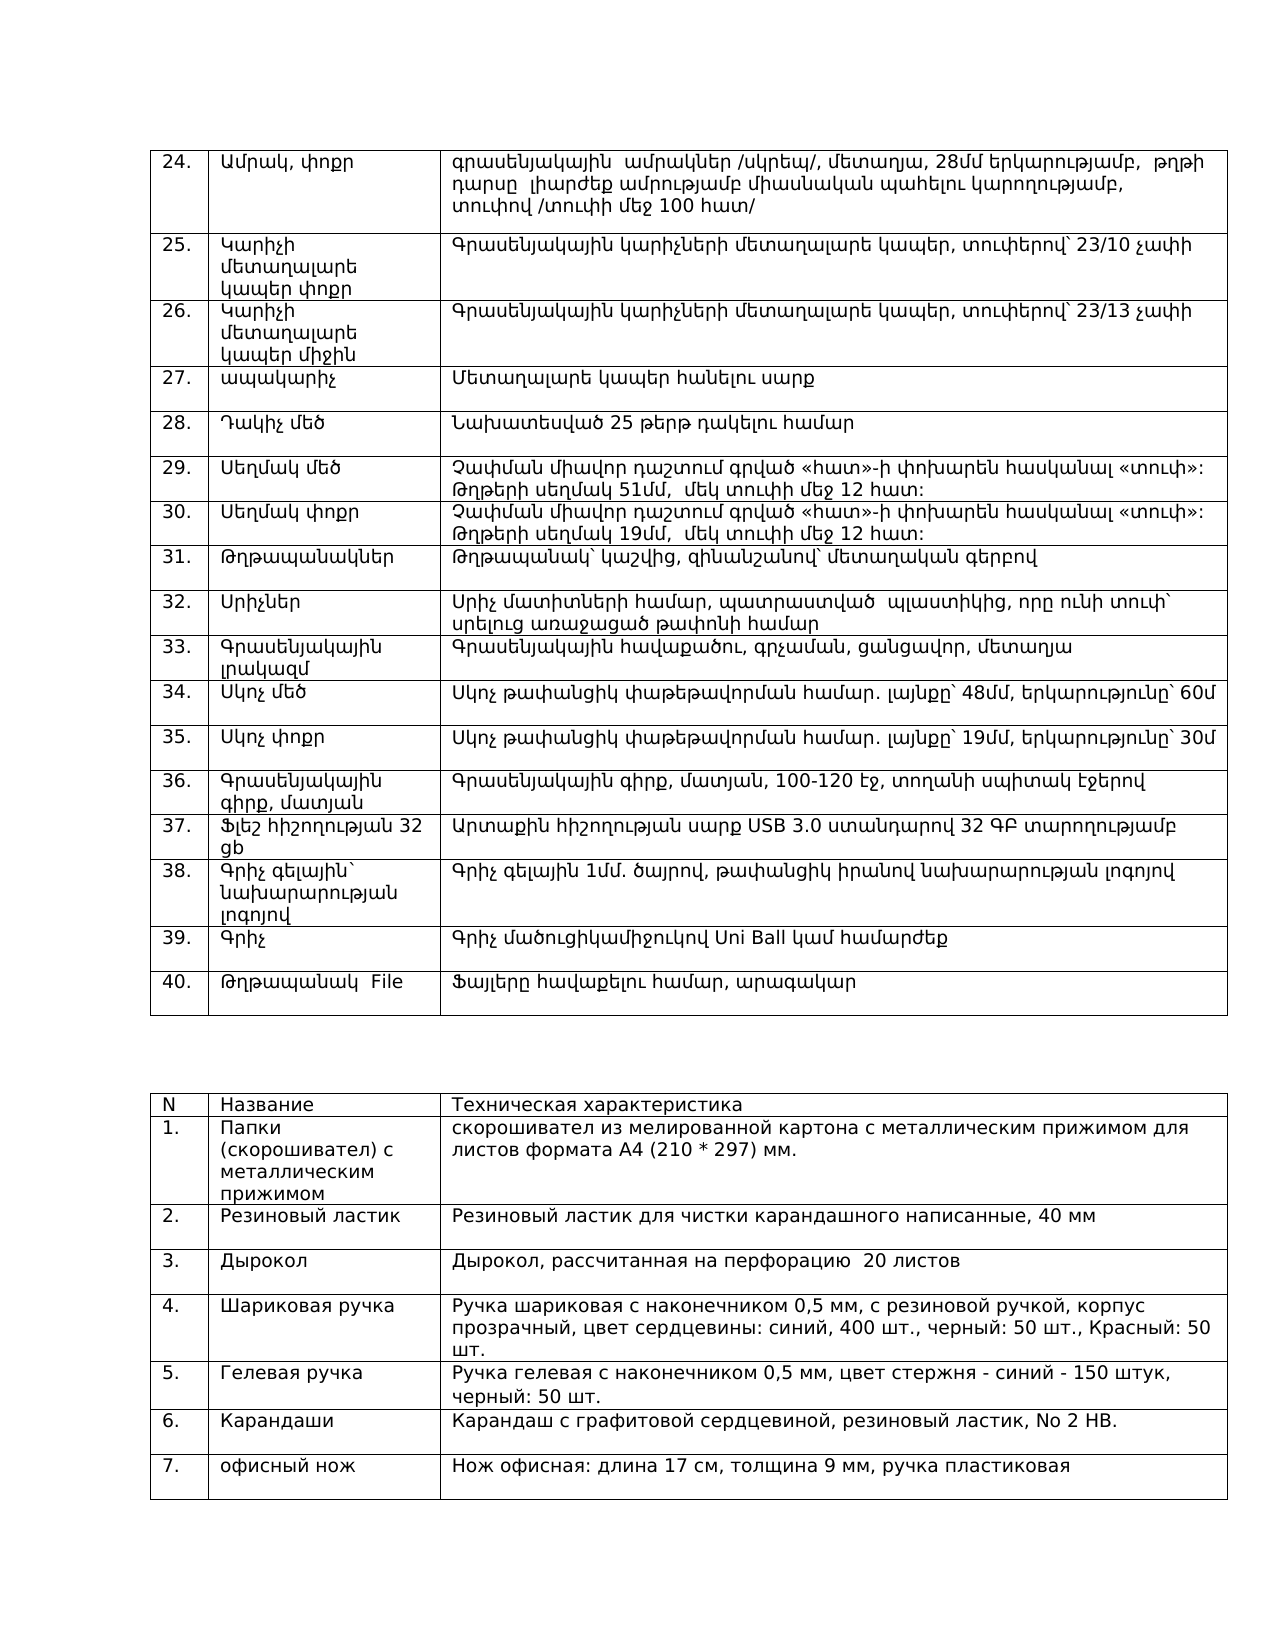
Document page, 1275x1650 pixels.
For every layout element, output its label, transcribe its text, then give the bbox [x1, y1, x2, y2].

table_cell [151, 726, 208, 769]
table_cell Գրասենյակային կարիչների մետաղալարե կապեր, տուփերով՝ 23/10 չափի [441, 234, 1227, 299]
table_cell Սեղմակ փոքր [209, 502, 440, 545]
table_cell Գրիչ մածուցիկամիջուկով Uni Ball կամ համարժեք [441, 927, 1227, 971]
table_cell Գրիչ [209, 927, 440, 971]
table_cell Սկոչ մեծ [209, 681, 440, 725]
table_cell [151, 367, 208, 411]
table_cell Ֆլեշ հիշողության 32 gb [209, 815, 440, 859]
table_cell Дырокол, рассчитанная на перфорацию 20 листов [441, 1250, 1227, 1294]
table_cell Գրասենյակային կարիչների մետաղալարե կապեր, տուփերով՝ 23/13 չափի [441, 301, 1227, 366]
table_cell Карандаш с графитовой сердцевиной, резиновый ластик, No 2 НВ. [441, 1410, 1227, 1454]
table_cell Թղթապանակ՝ կաշվից, զինանշանով՝ մետաղական գերբով [441, 546, 1227, 590]
table_cell Սկոչ թափանցիկ փաթեթավորման համար․ լայնքը՝ 48մմ, երկարությունը՝ 60մ [441, 681, 1227, 725]
table_cell [151, 1362, 208, 1409]
table_cell Սկոչ թափանցիկ փաթեթավորման համար․ լայնքը՝ 19մմ, երկարությունը՝ 30մ [441, 726, 1227, 769]
table_cell [151, 1455, 208, 1499]
table_cell Նախատեսված 25 թերթ դակելու համար [441, 412, 1227, 456]
table_cell [151, 1205, 208, 1249]
table_cell Резиновый ластик [209, 1205, 440, 1249]
table_cell [151, 1250, 208, 1294]
table_cell Папки (скорошивател) с металлическим прижимом [209, 1117, 440, 1204]
table_cell Карандаши [209, 1410, 440, 1454]
table_cell Գրասենյակային գիրք, մատյան [209, 771, 440, 814]
table_cell Нож офисная: длина 17 см, толщина 9 мм, ручка пластиковая [441, 1455, 1227, 1499]
table_cell Ручка шариковая с наконечником 0,5 мм, с резиновой ручкой, корпус прозрачный, цвет сердцевины: синий, 400 шт., черный: 50 шт., Красный: 50 шт. [441, 1295, 1227, 1361]
table_header N [151, 1094, 208, 1116]
table_cell [151, 301, 208, 366]
table_cell Դակիչ մեծ [209, 412, 440, 456]
table_cell [151, 546, 208, 590]
table_cell Սրիչ մատիտների համար, պատրաստված պլաստիկից, որը ունի տուփ՝ սրելուց առաջացած թափոնի համար [441, 591, 1227, 635]
table_cell Резиновый ластик для чистки карандашного написанные, 40 мм [441, 1205, 1227, 1249]
table_header Техническая характеристика [441, 1094, 1227, 1116]
table_cell Սկոչ փոքր [209, 726, 440, 769]
table_cell [151, 771, 208, 814]
table_cell [151, 591, 208, 635]
table_cell Արտաքին հիշողության սարք USB 3.0 ստանդարով 32 ԳԲ տարողությամբ [441, 815, 1227, 859]
table_cell Չափման միավոր դաշտում գրված «հատ»֊ի փոխարեն հասկանալ «տուփ»: Թղթերի սեղմակ 51մմ, մեկ տուփի մեջ 12 հատ: [441, 457, 1227, 501]
table_cell գրասենյակային ամրակներ /սկրեպ/, մետաղյա, 28մմ երկարությամբ, թղթի դարսը լիարժեք ամրությամբ միասնական պահելու կարողությամբ, տուփով /տուփի մեջ 100 հատ/ [441, 151, 1227, 233]
table_cell Ամրակ, փոքր [209, 151, 440, 233]
table_cell [151, 412, 208, 456]
table_header Название [209, 1094, 440, 1116]
table_cell Թղթապանակ File [209, 972, 440, 1015]
table_cell Սրիչներ [209, 591, 440, 635]
table_cell Ручка гелевая с наконечником 0,5 мм, цвет стержня - синий - 150 штук, черный: 50 шт. [441, 1362, 1227, 1409]
table_cell ապակարիչ [209, 367, 440, 411]
table_cell [151, 234, 208, 299]
table_cell [151, 972, 208, 1015]
table_cell [151, 1117, 208, 1204]
table_cell Գրասենյակային հավաքածու, գրչաման, ցանցավոր, մետաղյա [441, 636, 1227, 680]
table_cell Չափման միավոր դաշտում գրված «հատ»֊ի փոխարեն հասկանալ «տուփ»: Թղթերի սեղմակ 19մմ, մեկ տուփի մեջ 12 հատ: [441, 502, 1227, 545]
table_cell [151, 151, 208, 233]
table_cell [151, 681, 208, 725]
table_cell Ֆայլերը հավաքելու համար, արագակար [441, 972, 1227, 1015]
table_cell [151, 457, 208, 501]
table_cell Дырокол [209, 1250, 440, 1294]
table_cell [151, 860, 208, 926]
table_cell Կարիչի մետաղալարե կապեր փոքր [209, 234, 440, 299]
table_cell Шариковая ручка [209, 1295, 440, 1361]
table_cell [151, 636, 208, 680]
table_cell скорошивател из мелированной картона с металлическим прижимом для листов формата А4 (210 * 297) мм. [441, 1117, 1227, 1204]
table_cell Գրասենյակային գիրք, մատյան, 100-120 էջ, տողանի սպիտակ էջերով [441, 771, 1227, 814]
table_cell Մետաղալարե կապեր հանելու սարք [441, 367, 1227, 411]
table_cell [151, 927, 208, 971]
table_cell [151, 815, 208, 859]
table_cell Սեղմակ մեծ [209, 457, 440, 501]
table_cell Գրիչ գելային` նախարարության լոգոյով [209, 860, 440, 926]
table_cell Գրասենյակային լրակազմ [209, 636, 440, 680]
table_cell Гелевая ручка [209, 1362, 440, 1409]
table_cell [151, 502, 208, 545]
table_cell офисный нож [209, 1455, 440, 1499]
table_cell Թղթապանակներ [209, 546, 440, 590]
table_cell [151, 1410, 208, 1454]
table_cell [151, 1295, 208, 1361]
table_cell Գրիչ գելային 1մմ. ծայրով, թափանցիկ իրանով նախարարության լոգոյով [441, 860, 1227, 926]
table_cell Կարիչի մետաղալարե կապեր միջին [209, 301, 440, 366]
